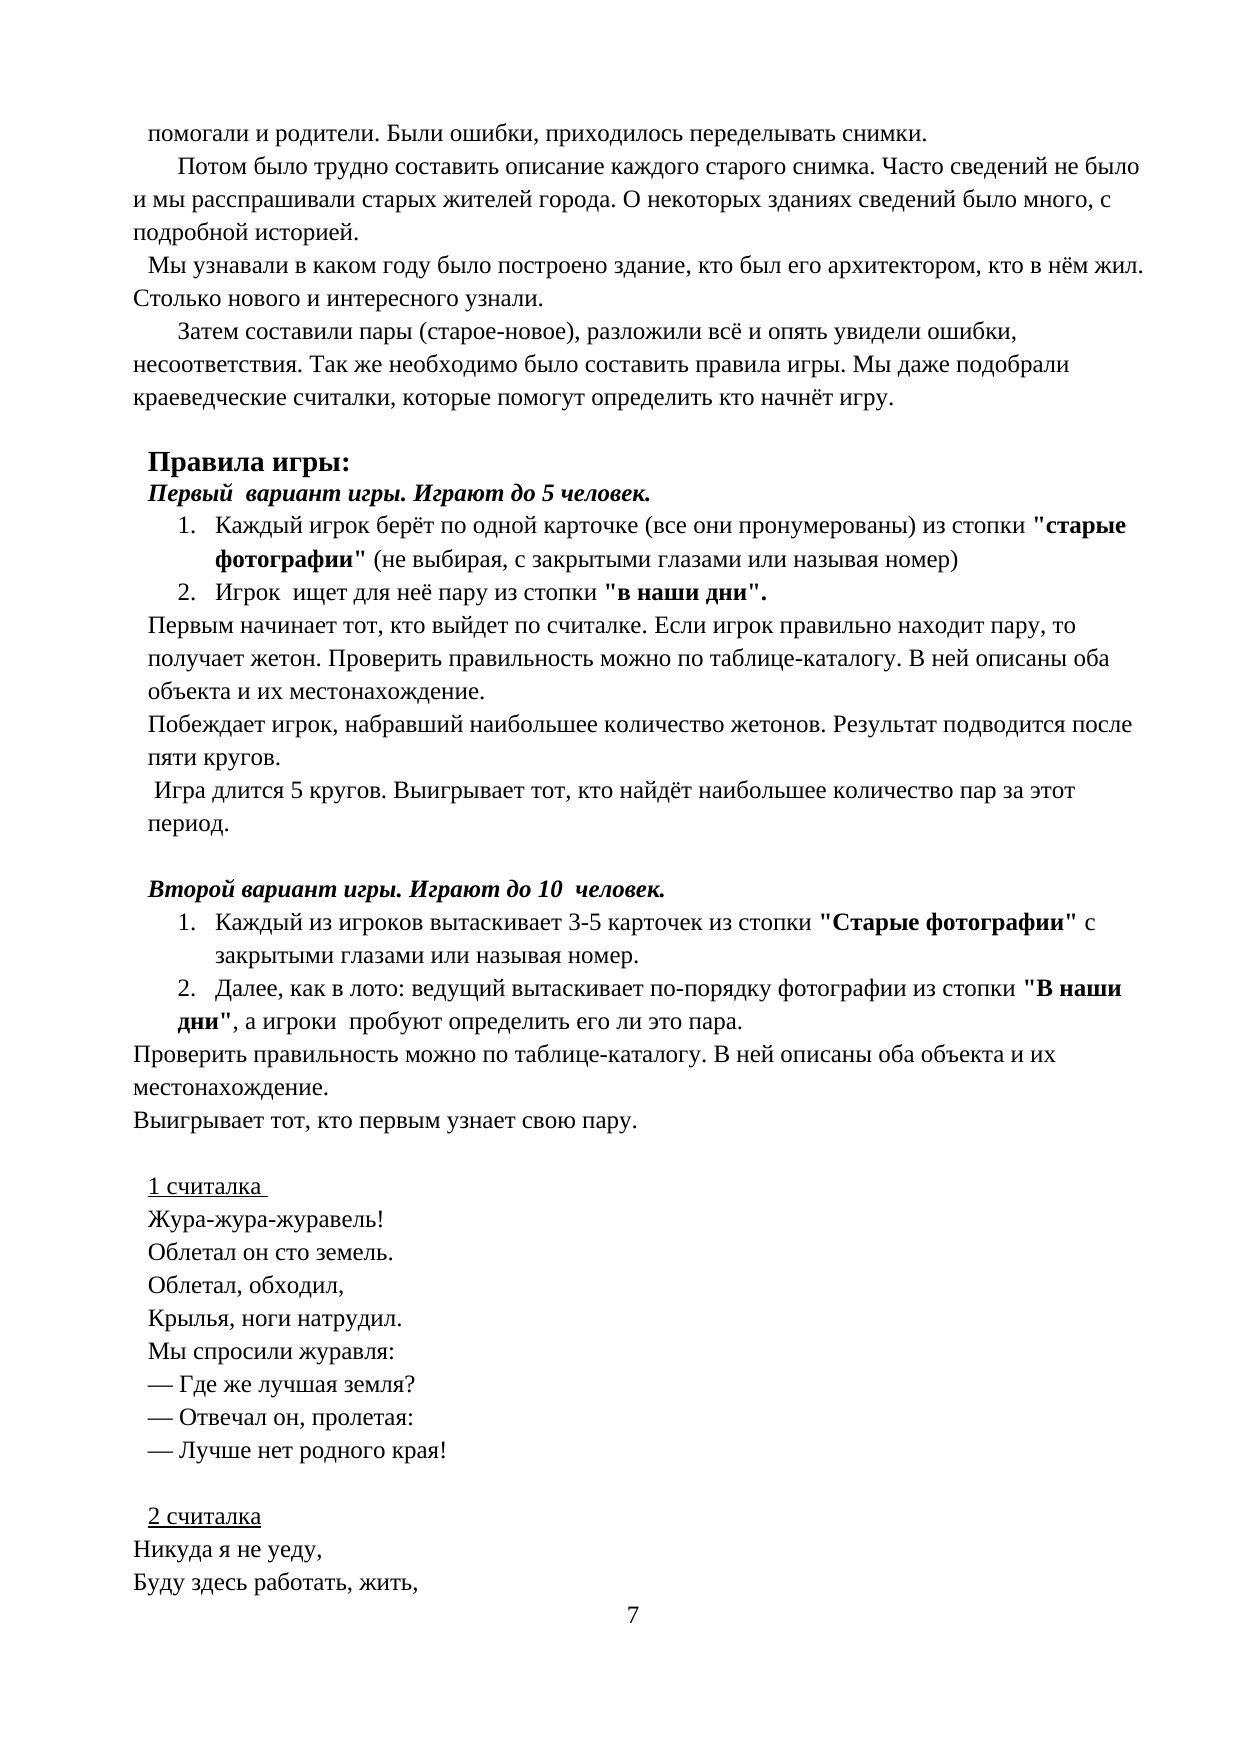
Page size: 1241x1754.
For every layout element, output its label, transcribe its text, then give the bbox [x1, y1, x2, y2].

text Первый вариант игры. Играют до 5 человек. [133, 478, 1152, 506]
text Первым начинает тот, кто выйдет по считалке. Если игрок правильно находит пару, то получает жетон. Проверить правильность можно по таблице-каталогу. В ней описаны оба объекта и их местонахождение. [148, 610, 1152, 704]
text 1 считалка [133, 1171, 1152, 1200]
text Выигрывает тот, кто первым узнает свою пару. [133, 1105, 1152, 1134]
list Каждый из игроков вытаскивает 3-5 карточек из стопки "Старые фотографии" с закрытыми глазами или называя номер. [177, 907, 1152, 969]
text — Отвечал он, пролетая: [133, 1402, 1152, 1431]
list Игрок ищет для неё пару из стопки "в наши дни". [177, 577, 1152, 605]
text Потом было трудно составить описание каждого старого снимка. Часто сведений не было и мы расспрашивали старых жителей города. О некоторых зданиях сведений было много, с подробной историей. [133, 151, 1152, 246]
text Второй вариант игры. Играют до 10 человек. [133, 874, 1152, 903]
list Каждый игрок берёт по одной карточке (все они пронумерованы) из стопки "старые фотографии" (не выбирая, с закрытыми глазами или называя номер) [177, 511, 1152, 572]
text Побеждает игрок, набравший наибольшее количество жетонов. Результат подводится после пяти кругов. [148, 709, 1152, 771]
text Жура-жура-журавель! [133, 1204, 1152, 1233]
text Облетал он сто земель. [133, 1237, 1152, 1266]
text Затем составили пары (старое-новое), разложили всё и опять увидели ошибки, несоответствия. Так же необходимо было составить правила игры. Мы даже подобрали краеведческие считалки, которые помогут определить кто начнёт игру. [133, 316, 1152, 411]
text помогали и родители. Были ошибки, приходилось переделывать снимки. [133, 118, 1152, 147]
text Проверить правильность можно по таблице-каталогу. В ней описаны оба объекта и их местонахождение. [133, 1039, 1152, 1101]
text Буду здесь работать, жить, 7 [133, 1567, 1152, 1629]
text дни", а игроки пробуют определить его ли это пара. [177, 1006, 1152, 1035]
text Мы узнавали в каком году было построено здание, кто был его архитектором, кто в нём жил. Столько нового и интересного узнали. [133, 250, 1152, 312]
text Крылья, ноги натрудил. [133, 1303, 1152, 1332]
text Правила игры: [133, 444, 1152, 478]
text Игра длится 5 кругов. Выигрывает тот, кто найдёт наибольшее количество пар за этот период. [148, 775, 1152, 837]
text — Где же лучшая земля? [133, 1369, 1152, 1398]
text 2 считалка [133, 1501, 1152, 1530]
list Далее, как в лото: ведущий вытаскивает по-порядку фотографии из стопки "В наши [177, 973, 1152, 1002]
text Никуда я не уеду, [133, 1534, 1152, 1563]
text Облетал, обходил, [133, 1270, 1152, 1299]
text — Лучше нет родного края! [133, 1435, 1152, 1464]
text Мы спросили журавля: [133, 1336, 1152, 1365]
